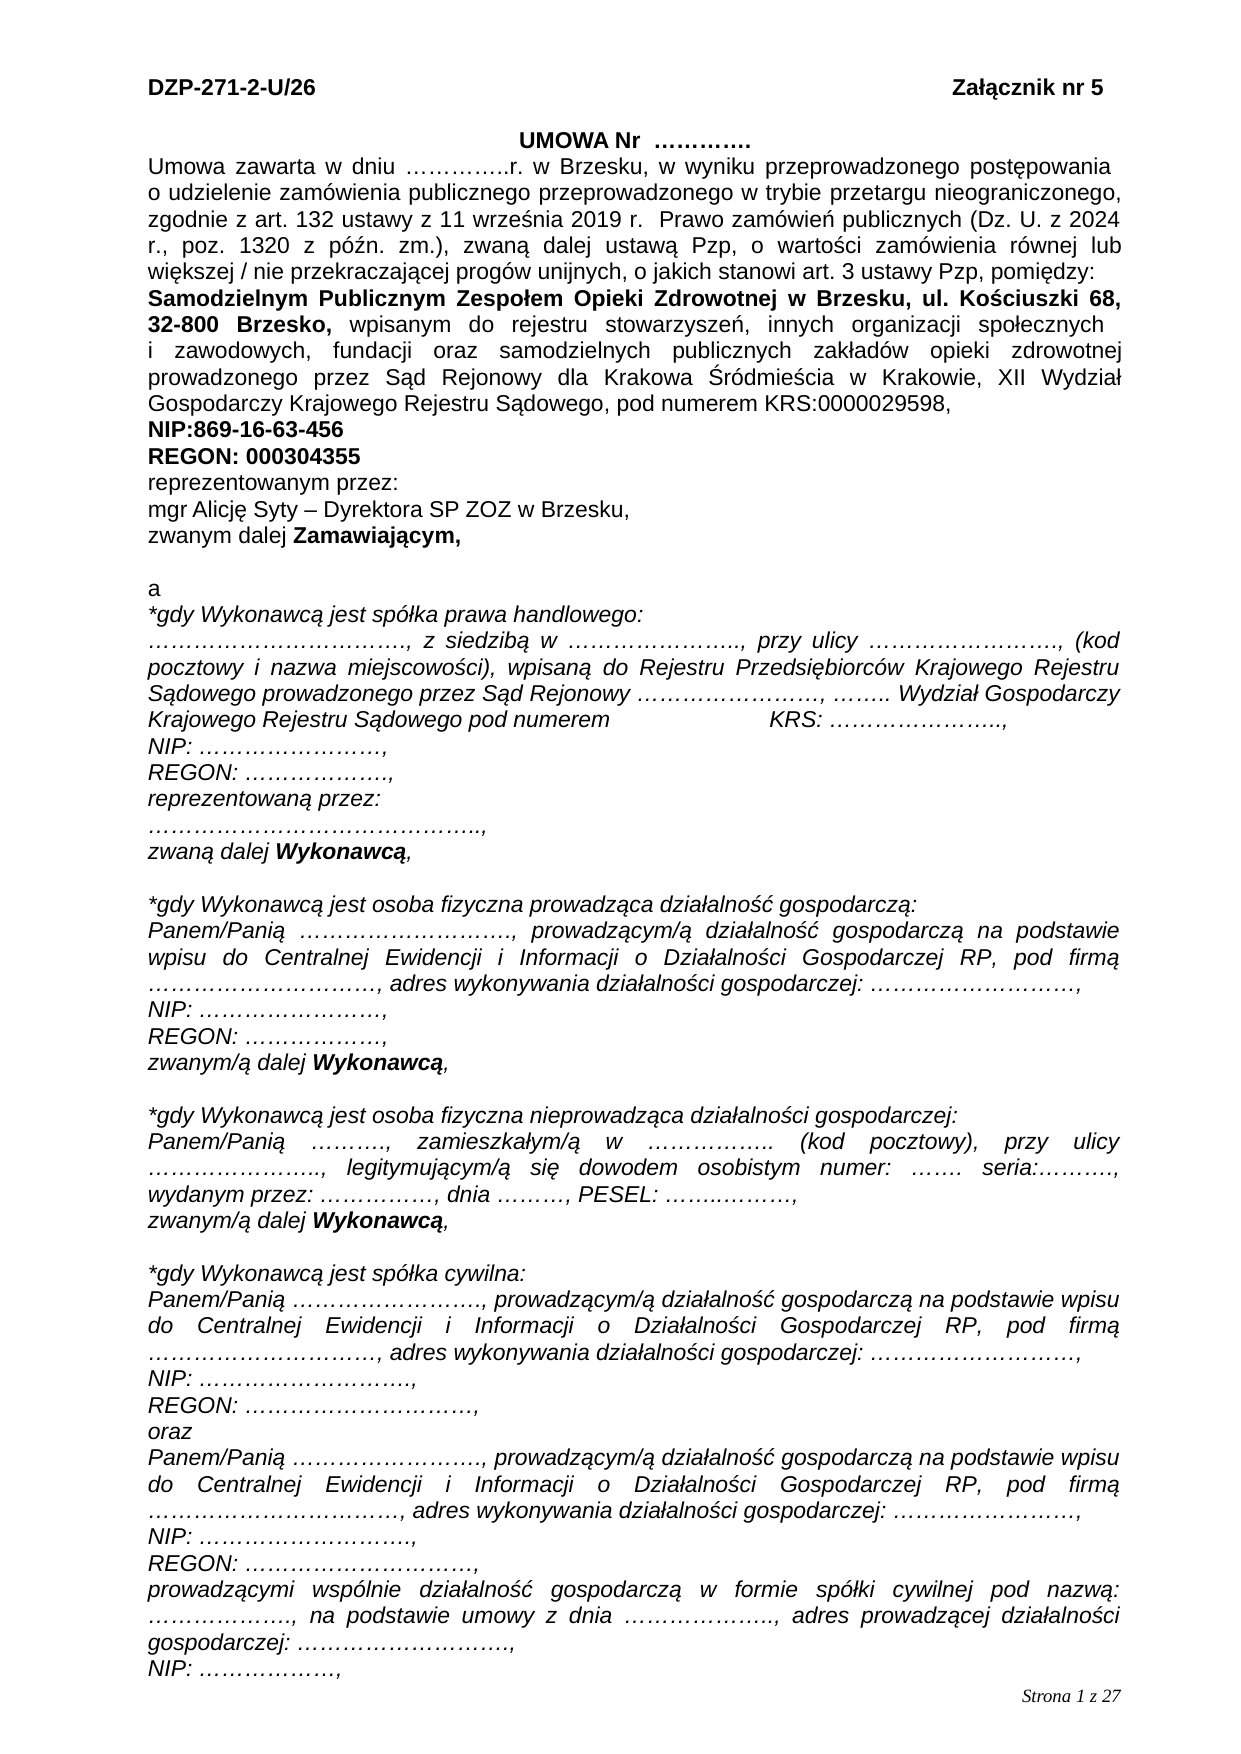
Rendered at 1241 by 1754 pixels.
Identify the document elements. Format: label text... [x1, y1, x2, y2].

text a [148, 574, 1122, 601]
text Panem/Panią ……………………., prowadzącym/ą działalność gospodarczą na podstawie wpisu do Centralnej Ewidencji i Informacji o Działalności Gospodarczej RP, pod firmą …………………………, adres wykonywania działalności gospodarczej: ………………………, [148, 1286, 1122, 1365]
text *gdy Wykonawcą jest spółka cywilna: [148, 1260, 1122, 1286]
text Panem/Panią ………., zamieszkałym/ą w …………….. (kod pocztowy), przy ulicy ………………….., legitymującym/ą się dowodem osobistym numer: ……. seria:………., wydanym przez: ……………, dnia ………, PESEL: ……..………, [148, 1128, 1122, 1207]
text reprezentowaną przez: [148, 785, 1122, 812]
text ……………………………., z siedzibą w ………………….., przy ulicy ……………………., (kod pocztowy i nazwa miejscowości), wpisaną do Rejestru Przedsiębiorców Krajowego Rejestru Sądowego prowadzonego przez Sąd Rejonowy ……………………, …….. Wydział Gospodarczy Krajowego Rejestru Sądowego pod numerem KRS: ………………….., [148, 627, 1122, 733]
text NIP: ………………, [148, 1655, 1122, 1681]
text zwanym/ą dalej Wykonawcą, [148, 1207, 1122, 1233]
text zwanym dalej Zamawiającym, [148, 522, 1122, 548]
text REGON: …………………………, [148, 1550, 1122, 1576]
text zwaną dalej Wykonawcą, [148, 838, 1122, 864]
text DZP-271-2-U/26 Załącznik nr 5 [148, 74, 1122, 100]
text prowadzącymi wspólnie działalność gospodarczą w formie spółki cywilnej pod nazwą: ………………., na podstawie umowy z dnia ……………….., adres prowadzącej działalności gospodarczej: ………………………., [148, 1576, 1122, 1655]
text *gdy Wykonawcą jest spółka prawa handlowego: [148, 601, 1122, 627]
text Panem/Panią ………………………., prowadzącym/ą działalność gospodarczą na podstawie wpisu do Centralnej Ewidencji i Informacji o Działalności Gospodarczej RP, pod firmą …………………………, adres wykonywania działalności gospodarczej: ………………………, [148, 917, 1122, 996]
text UMOWA Nr …………. [148, 127, 1122, 153]
text Umowa zawarta w dniu …………..r. w Brzesku, w wyniku przeprowadzonego postępowania o udzielenie zamówienia publicznego przeprowadzonego w trybie przetargu nieograniczonego, zgodnie z art. 132 ustawy z 11 września 2019 r. Prawo zamówień publicznych (Dz. U. z 2024 r., poz. 1320 z późn. zm.), zwaną dalej ustawą Pzp, o wartości zamówienia równej lub większej / nie przekraczającej progów unijnych, o jakich stanowi art. 3 ustawy Pzp, pomiędzy: [148, 153, 1122, 285]
text Samodzielnym Publicznym Zespołem Opieki Zdrowotnej w Brzesku, ul. Kościuszki 68, 32-800 Brzesko, wpisanym do rejestru stowarzyszeń, innych organizacji społecznych i zawodowych, fundacji oraz samodzielnych publicznych zakładów opieki zdrowotnej prowadzonego przez Sąd Rejonowy dla Krakowa Śródmieścia w Krakowie, XII Wydział Gospodarczy Krajowego Rejestru Sądowego, pod numerem KRS:0000029598, [148, 285, 1122, 416]
text NIP: ……………………, [148, 733, 1122, 759]
text mgr Alicję Syty – Dyrektora SP ZOZ w Brzesku, [148, 496, 1122, 522]
text …………………………………….., [148, 812, 1122, 838]
text oraz [148, 1418, 1122, 1444]
text REGON: ………………, [148, 1023, 1122, 1049]
text zwanym/ą dalej Wykonawcą, [148, 1049, 1122, 1075]
text Panem/Panią ……………………., prowadzącym/ą działalność gospodarczą na podstawie wpisu do Centralnej Ewidencji i Informacji o Działalności Gospodarczej RP, pod firmą ……………………………, adres wykonywania działalności gospodarczej: ……………………, [148, 1444, 1122, 1523]
text *gdy Wykonawcą jest osoba fizyczna prowadząca działalność gospodarczą: [148, 891, 1122, 917]
text REGON: ………………., [148, 759, 1122, 785]
text reprezentowanym przez: [148, 469, 1122, 496]
text *gdy Wykonawcą jest osoba fizyczna nieprowadząca działalności gospodarczej: [148, 1102, 1122, 1128]
text NIP: ………………………., [148, 1523, 1122, 1550]
text REGON: 000304355 [148, 443, 1122, 469]
text NIP: ………………………., [148, 1365, 1122, 1392]
text NIP:869-16-63-456 [148, 416, 1122, 443]
text REGON: …………………………, [148, 1392, 1122, 1418]
text NIP: ……………………, [148, 996, 1122, 1023]
